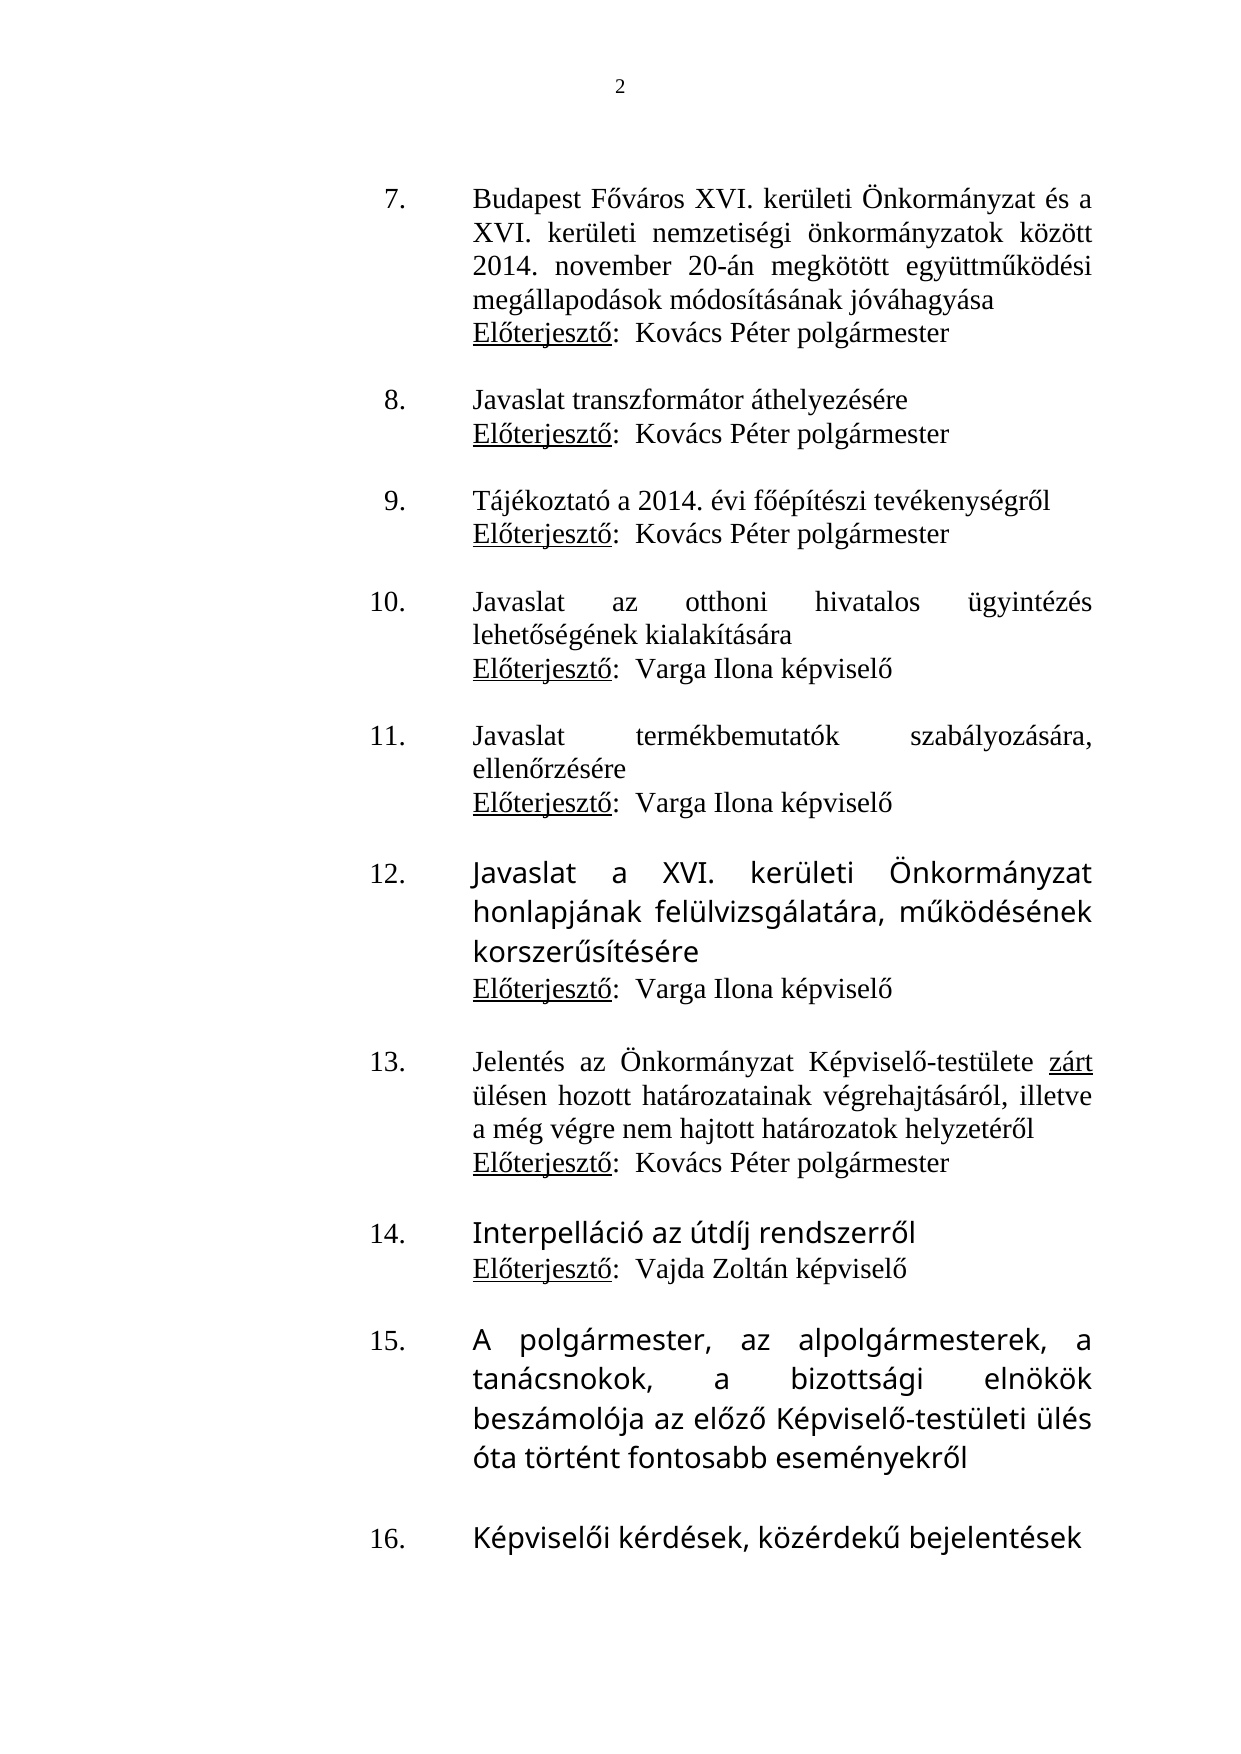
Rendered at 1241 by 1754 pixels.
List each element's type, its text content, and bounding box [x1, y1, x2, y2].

text 16. Képviselői kérdések, közérdekű bejelentések [369, 1517, 1093, 1557]
text Előterjesztő: Varga Ilona képviselő [472, 651, 1093, 684]
text 9. Tájékoztató a 2014. évi főépítészi tevékenységről [384, 483, 1093, 517]
text Előterjesztő: Kovács Péter polgármester [472, 517, 1093, 550]
text Előterjesztő: Varga Ilona képviselő [472, 785, 1093, 818]
text 14. Interpelláció az útdíj rendszerről [369, 1212, 1093, 1252]
text 10. Javaslat az otthoni hivatalos ügyintézés lehetőségének kialakítására [369, 584, 1093, 651]
text 15. A polgármester, az alpolgármesterek, a tanácsnokok, a bizottsági elnökök beszámolója az előző Képviselő-testületi ülés óta történt fontosabb eseményekről [369, 1319, 1093, 1477]
text Előterjesztő: Kovács Péter polgármester [472, 1145, 1093, 1178]
text Előterjesztő: Vajda Zoltán képviselő [472, 1252, 1093, 1285]
text 13. Jelentés az Önkormányzat Képviselő-testülete zárt ülésen hozott határozatainak végrehajtásáról, illetve a még végre nem hajtott határozatok helyzetéről [369, 1044, 1093, 1145]
text Előterjesztő: Kovács Péter polgármester [472, 416, 1093, 449]
text Előterjesztő: Kovács Péter polgármester [472, 315, 1093, 349]
text 7. Budapest Főváros XVI. kerületi Önkormányzat és a XVI. kerületi nemzetiségi önkormányzatok között 2014. november 20-án megkötött együttműködési megállapodások módosításának jóváhagyása [384, 181, 1093, 315]
text 8. Javaslat transzformátor áthelyezésére [384, 382, 1093, 416]
text Előterjesztő: Varga Ilona képviselő [472, 971, 1093, 1004]
text 12. Javaslat a XVI. kerületi Önkormányzat honlapjának felülvizsgálatára, működésének korszerűsítésére [369, 852, 1093, 971]
text 11. Javaslat termékbemutatók szabályozására, ellenőrzésére [369, 718, 1093, 785]
